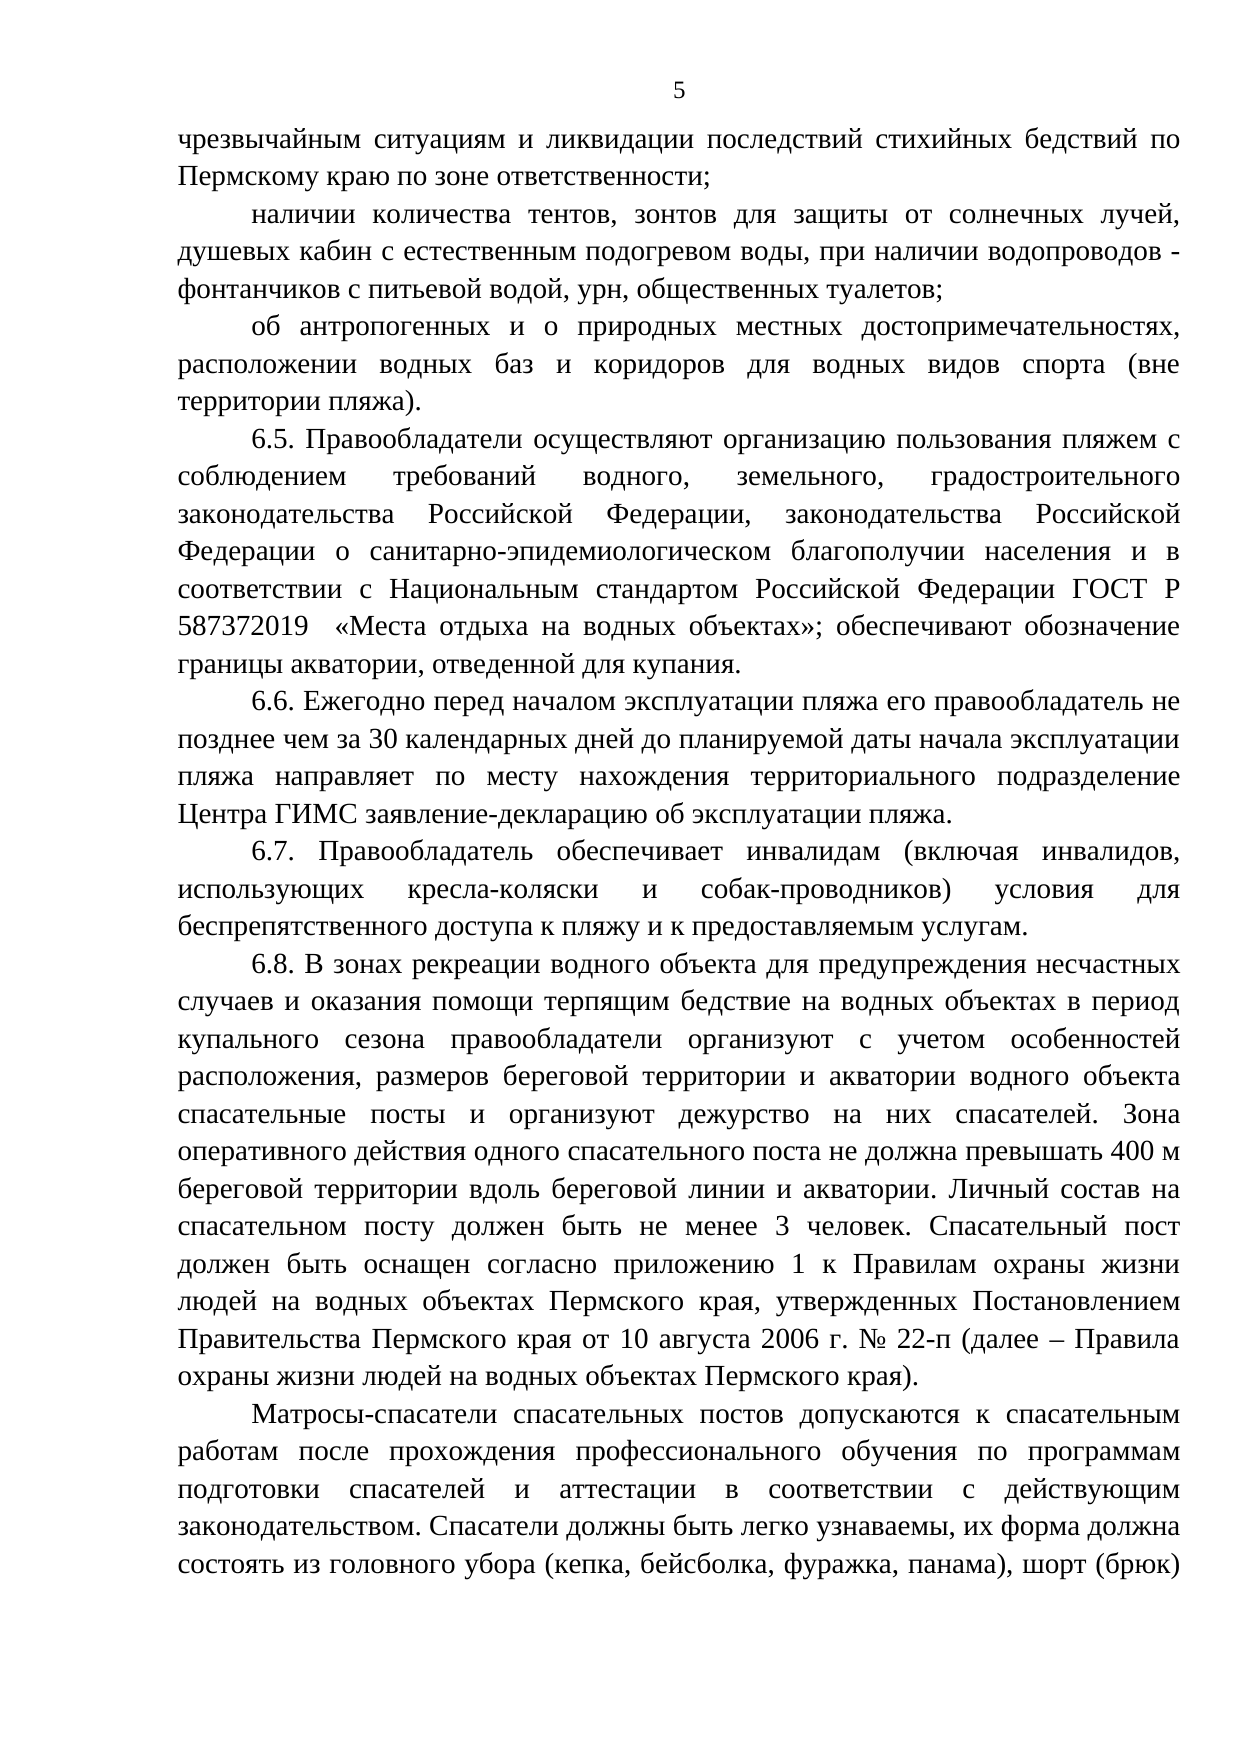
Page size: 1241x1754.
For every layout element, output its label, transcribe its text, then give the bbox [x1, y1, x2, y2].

text 6.5. Правообладатели осуществляют организацию пользования пляжем с соблюдением требований водного, земельного, градостроительного законодательства Российской Федерации, законодательства Российской Федерации о санитарно-эпидемиологическом благополучии населения и в соответствии с Национальным стандартом Российской Федерации ГОСТ Р 587372019 «Места отдыха на водных объектах»; обеспечивают обозначение границы акватории, отведенной для купания. [177, 418, 1181, 681]
text наличии количества тентов, зонтов для защиты от солнечных лучей, душевых кабин с естественным подогревом воды, при наличии водопроводов - фонтанчиков с питьевой водой, урн, общественных туалетов; [177, 193, 1181, 306]
text 6.6. Ежегодно перед началом эксплуатации пляжа его правообладатель не позднее чем за 30 календарных дней до планируемой даты начала эксплуатации пляжа направляет по месту нахождения территориального подразделение Центра ГИМС заявление-декларацию об эксплуатации пляжа. [177, 681, 1181, 831]
text 6.8. В зонах рекреации водного объекта для предупреждения несчастных случаев и оказания помощи терпящим бедствие на водных объектах в период купального сезона правообладатели организуют с учетом особенностей расположения, размеров береговой территории и акватории водного объекта спасательные посты и организуют дежурство на них спасателей. Зона оперативного действия одного спасательного поста не должна превышать 400 м береговой территории вдоль береговой линии и акватории. Личный состав на спасательном посту должен быть не менее 3 человек. Спасательный пост должен быть оснащен согласно приложению 1 к Правилам охраны жизни людей на водных объектах Пермского края, утвержденных Постановлением Правительства Пермского края от 10 августа 2006 г. № 22-п (далее – Правила охраны жизни людей на водных объектах Пермского края). [177, 943, 1181, 1393]
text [177, 118, 1181, 193]
text об антропогенных и о природных местных достопримечательностях, расположении водных баз и коридоров для водных видов спорта (вне территории пляжа). [177, 306, 1181, 418]
text 6.7. Правообладатель обеспечивает инвалидам (включая инвалидов, использующих кресла-коляски и собак-проводников) условия для беспрепятственного доступа к пляжу и к предоставляемым услугам. [177, 831, 1181, 943]
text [177, 1393, 1181, 1581]
